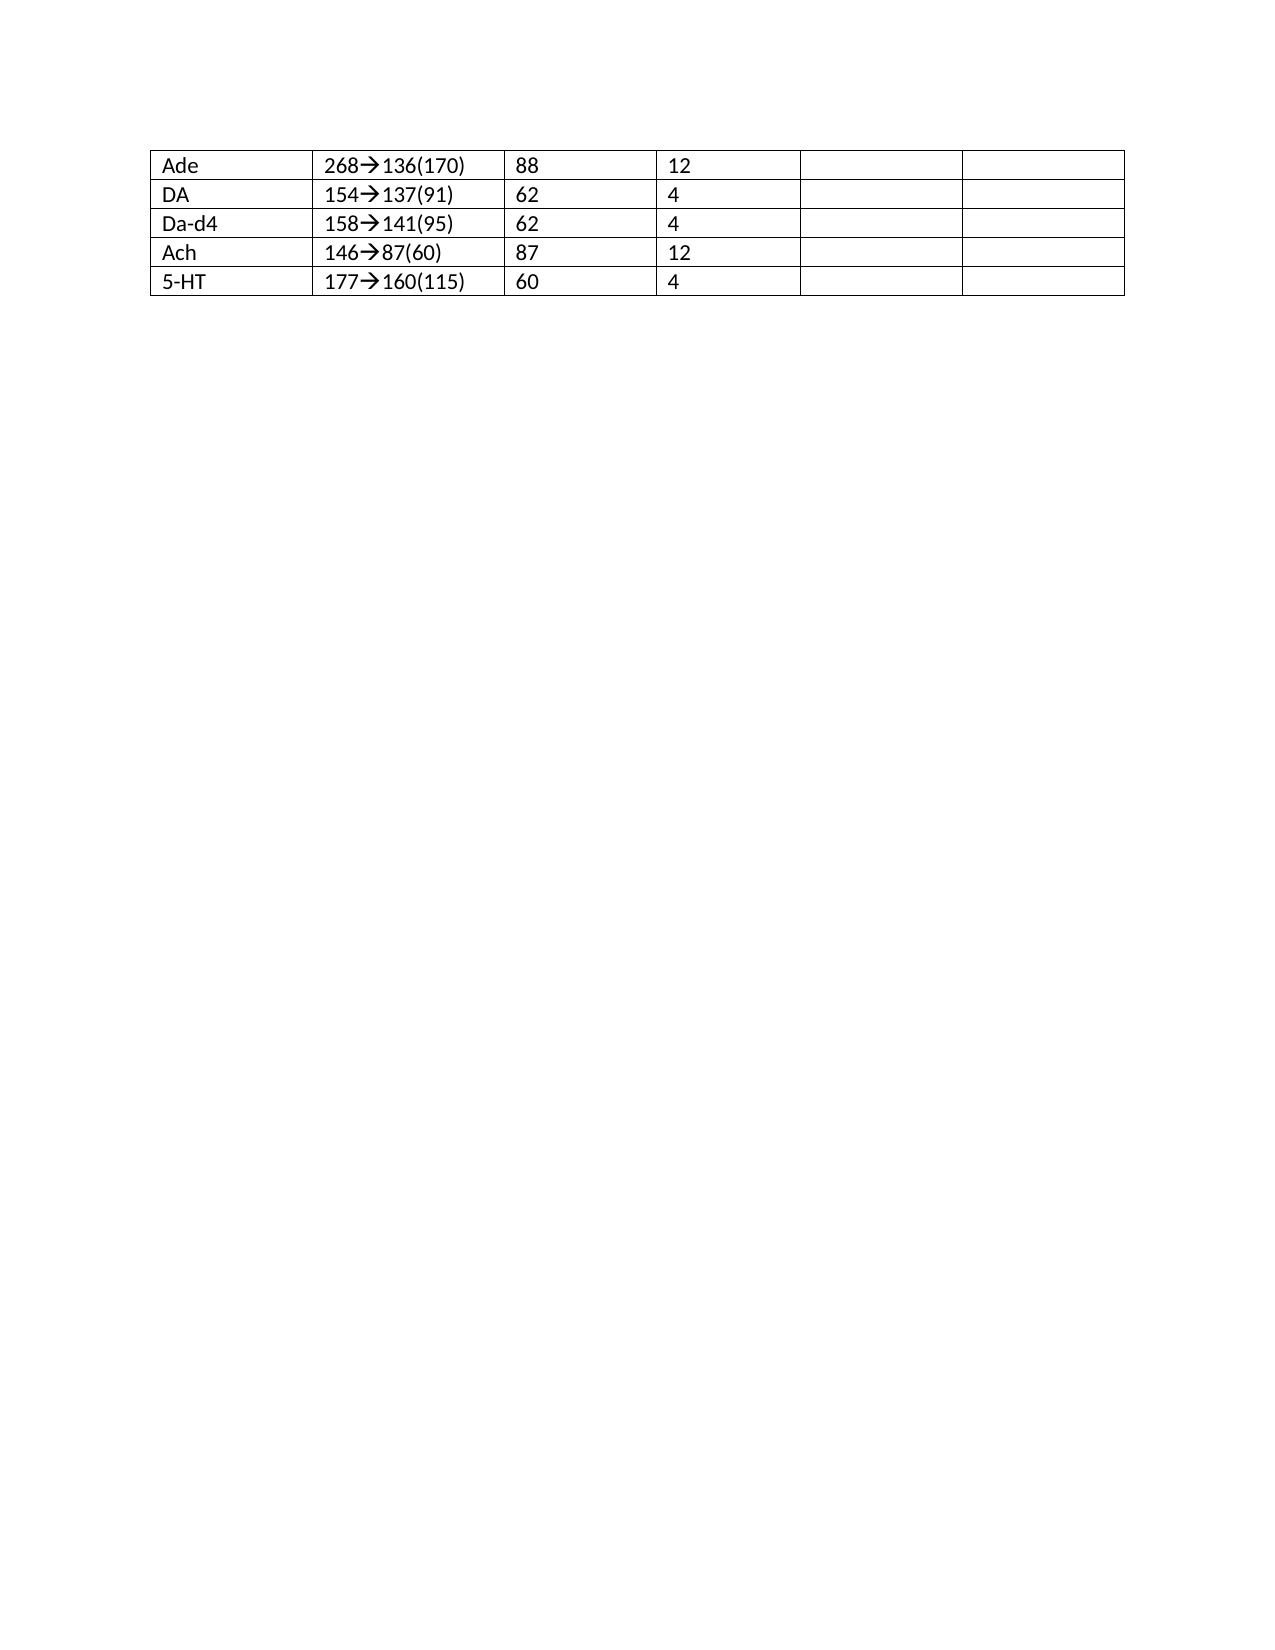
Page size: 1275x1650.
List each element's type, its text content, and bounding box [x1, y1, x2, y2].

table_cell [963, 180, 1124, 208]
table_cell [801, 238, 962, 266]
table_cell Da-d4 [151, 209, 312, 237]
table_cell 14687(60) [313, 238, 504, 266]
table_cell [963, 238, 1124, 266]
table_cell DA [151, 180, 312, 208]
table_cell 158141(95) [313, 209, 504, 237]
table_cell [801, 267, 962, 295]
table_cell 87 [505, 238, 656, 266]
table_cell [963, 209, 1124, 237]
table_cell [963, 151, 1124, 179]
table_cell 4 [657, 209, 800, 237]
table_cell [801, 180, 962, 208]
table_cell 60 [505, 267, 656, 295]
table_cell Ade [151, 151, 312, 179]
table_cell [801, 151, 962, 179]
table_cell Ach [151, 238, 312, 266]
table_cell 268136(170) [313, 151, 504, 179]
table_cell 88 [505, 151, 656, 179]
table_cell 12 [657, 238, 800, 266]
table_cell 62 [505, 180, 656, 208]
table_cell 177160(115) [313, 267, 504, 295]
table_cell 4 [657, 180, 800, 208]
table_cell [963, 267, 1124, 295]
table_cell 154137(91) [313, 180, 504, 208]
table_cell 5-HT [151, 267, 312, 295]
table_cell 12 [657, 151, 800, 179]
table_cell [801, 209, 962, 237]
table_cell 62 [505, 209, 656, 237]
table_cell 4 [657, 267, 800, 295]
